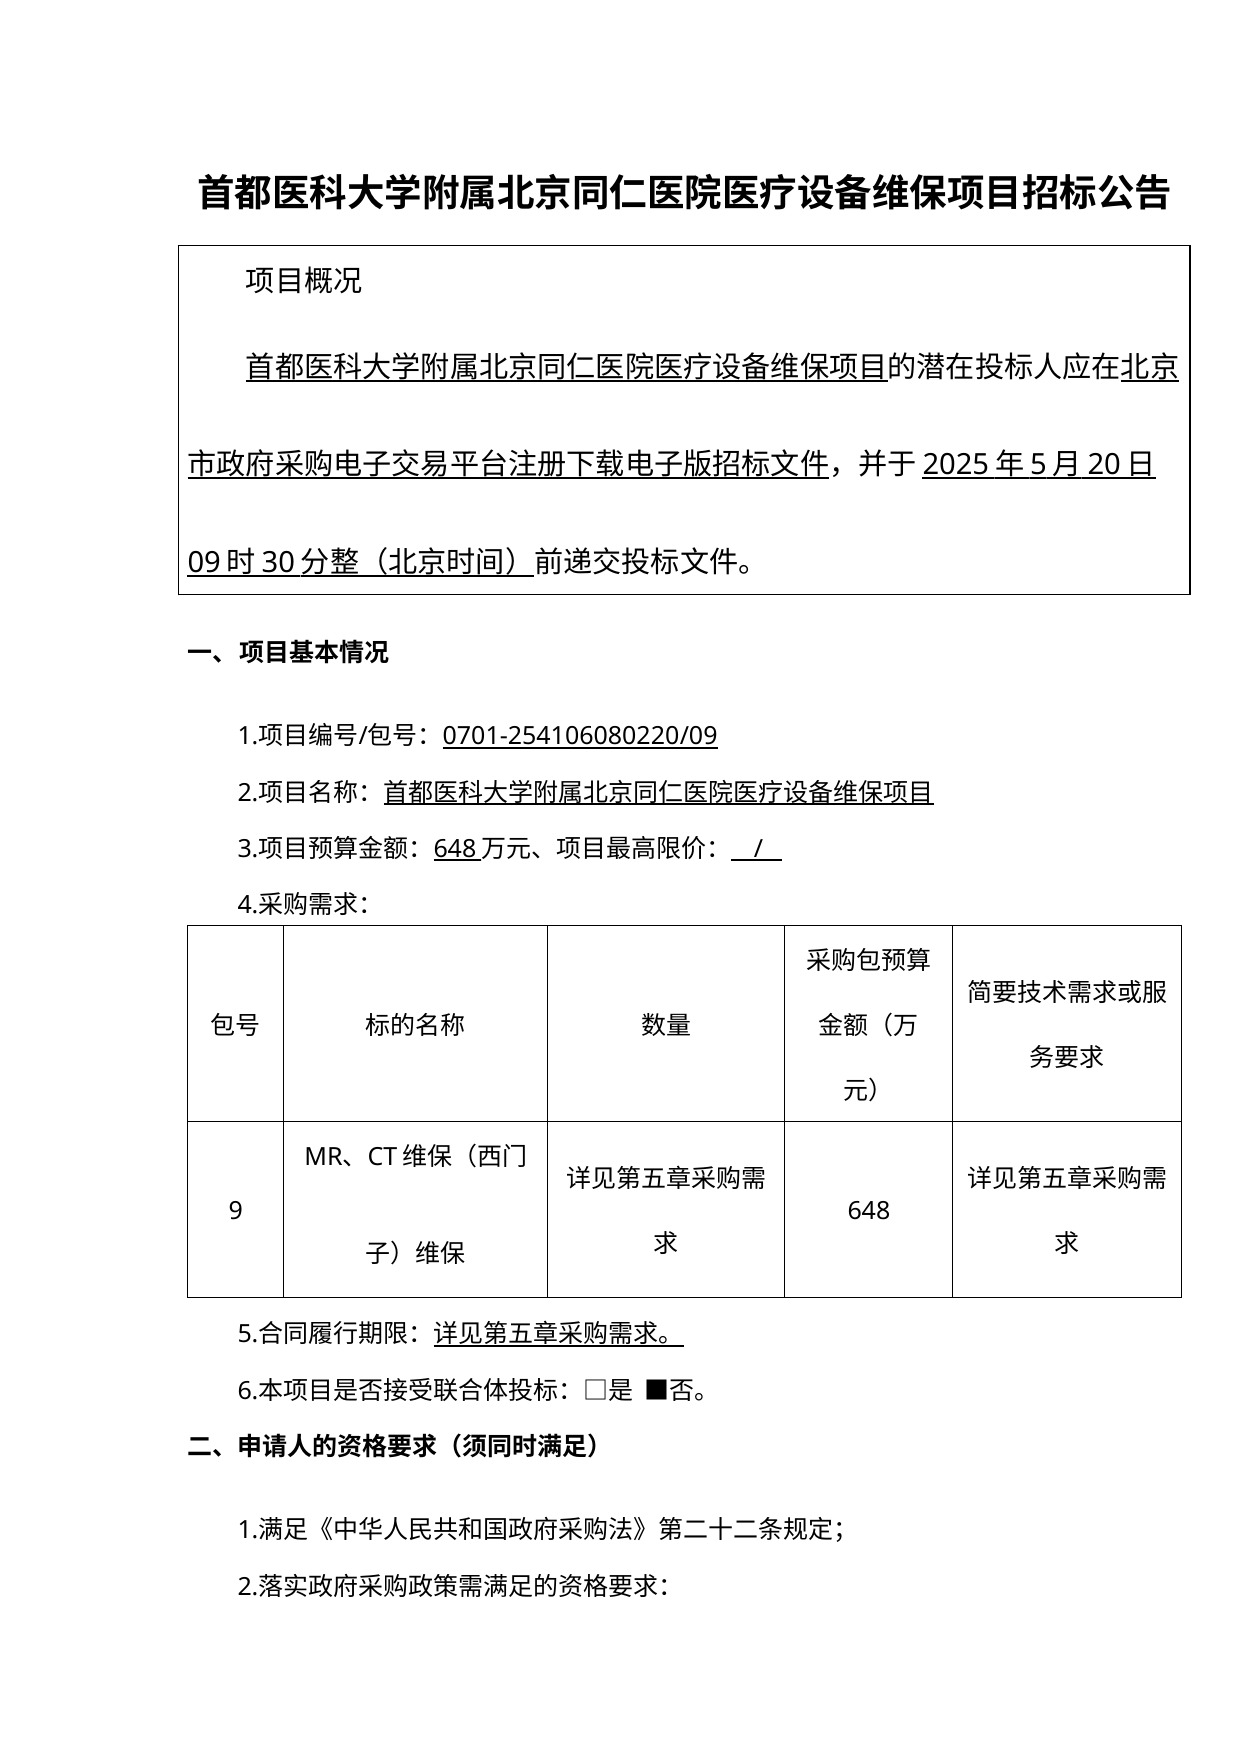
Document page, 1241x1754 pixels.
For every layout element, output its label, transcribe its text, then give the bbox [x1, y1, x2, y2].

text 4.采购需求： [187, 868, 1181, 925]
text 6.本项目是否接受联合体投标：□是 ■否。 [187, 1354, 1181, 1410]
subtitle 项目基本情况 [187, 616, 1181, 673]
table_cell MR、CT维保（西门子）维保 [284, 1122, 547, 1297]
table_header 标的名称 [284, 926, 547, 1121]
text 首都医科大学附属北京同仁医院医疗设备维保项目的潜在投标人应在北京市政府采购电子交易平台注册下载电子版招标文件，并于2025年5月20日09时30分整（北京时间）前递交投标文件。 [179, 331, 1189, 594]
text 1.满足《中华人民共和国政府采购法》第二十二条规定； [187, 1494, 1181, 1550]
table_cell 648 [785, 1122, 952, 1297]
subtitle 二、申请人的资格要求（须同时满足） [187, 1410, 1181, 1467]
text 2.项目名称：首都医科大学附属北京同仁医院医疗设备维保项目 [187, 756, 1181, 812]
table_cell 详见第五章采购需求 [953, 1122, 1181, 1297]
table_header 包号 [188, 926, 283, 1121]
table_header 数量 [548, 926, 784, 1121]
table_header 采购包预算金额（万元） [785, 926, 952, 1121]
table_header 简要技术需求或服务要求 [953, 926, 1181, 1121]
table_cell 9 [188, 1122, 283, 1297]
text 项目概况 [179, 246, 1189, 311]
text 2.落实政府采购政策需满足的资格要求： [187, 1550, 1181, 1606]
text 1.项目编号/包号：0701-254106080220/09 [187, 700, 1181, 756]
table_cell 详见第五章采购需求 [548, 1122, 784, 1297]
subtitle 首都医科大学附属北京同仁医院医疗设备维保项目招标公告 [187, 162, 1181, 218]
text 5.合同履行期限：详见第五章采购需求。 [187, 1298, 1181, 1354]
text 3.项目预算金额：648万元、项目最高限价： / [187, 812, 1181, 868]
